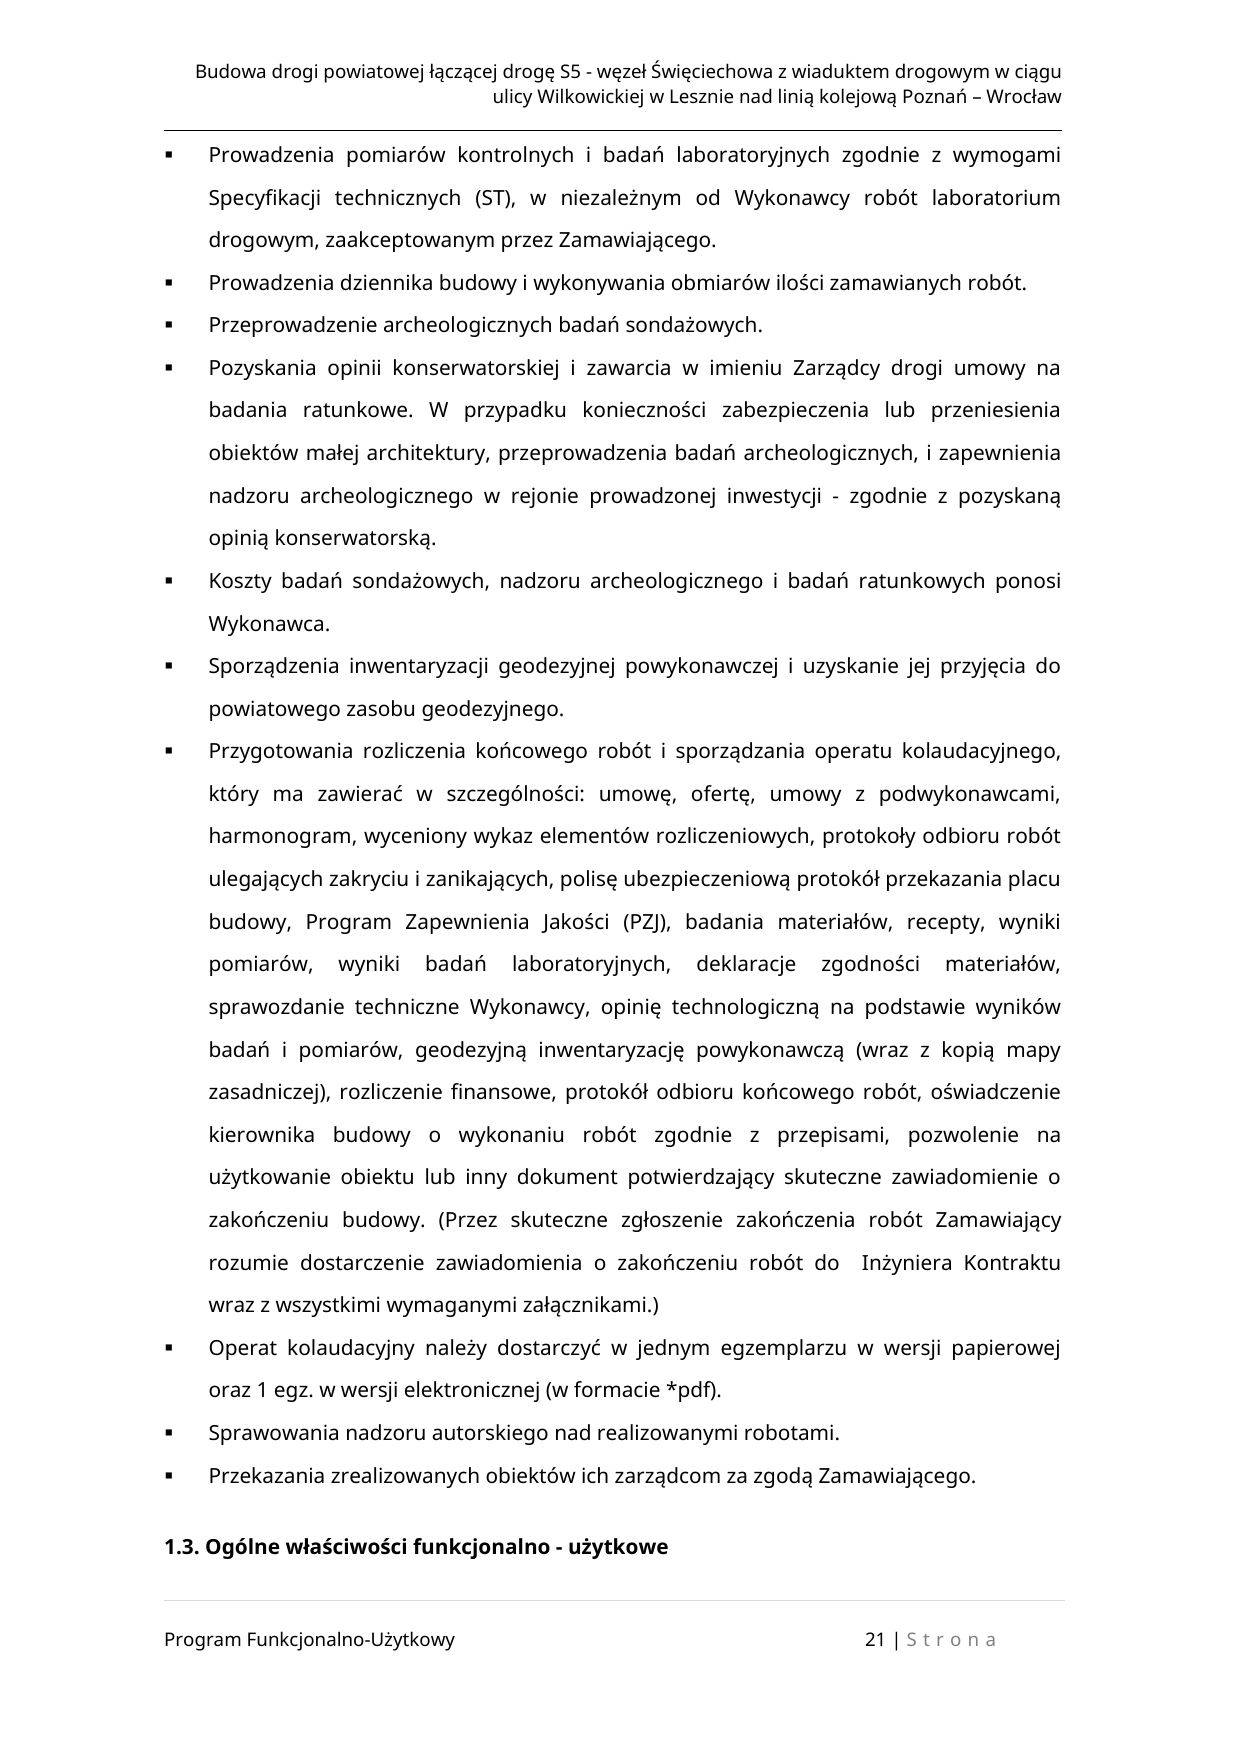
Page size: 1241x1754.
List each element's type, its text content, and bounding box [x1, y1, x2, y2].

list Przeprowadzenie archeologicznych badań sondażowych. [164, 310, 1062, 339]
list Prowadzenia dziennika budowy i wykonywania obmiarów ilości zamawianych robót. [164, 268, 1062, 296]
list Sporządzenia inwentaryzacji geodezyjnej powykonawczej i uzyskanie jej przyjęcia do powiatowego zasobu geodezyjnego. [164, 651, 1062, 722]
list Operat kolaudacyjny należy dostarczyć w jednym egzemplarzu w wersji papierowej oraz 1 egz. w wersji elektronicznej (w formacie *pdf). [164, 1333, 1062, 1404]
list Pozyskania opinii konserwatorskiej i zawarcia w imieniu Zarządcy drogi umowy na badania ratunkowe. W przypadku konieczności zabezpieczenia lub przeniesienia obiektów małej architektury, przeprowadzenia badań archeologicznych, i zapewnienia nadzoru archeologicznego w rejonie prowadzonej inwestycji - zgodnie z pozyskaną opinią konserwatorską. [164, 353, 1062, 552]
subtitle 1.3. Ogólne właściwości funkcjonalno - użytkowe [164, 1532, 1062, 1560]
list Sprawowania nadzoru autorskiego nad realizowanymi robotami. [164, 1418, 1062, 1447]
list Przekazania zrealizowanych obiektów ich zarządcom za zgodą Zamawiającego. [164, 1461, 1062, 1489]
list Koszty badań sondażowych, nadzoru archeologicznego i badań ratunkowych ponosi Wykonawca. [164, 566, 1062, 637]
list Przygotowania rozliczenia końcowego robót i sporządzania operatu kolaudacyjnego, który ma zawierać w szczególności: umowę, ofertę, umowy z podwykonawcami, harmonogram, wyceniony wykaz elementów rozliczeniowych, protokoły odbioru robót ulegających zakryciu i zanikających, polisę ubezpieczeniową protokół przekazania placu budowy, Program Zapewnienia Jakości (PZJ), badania materiałów, recepty, wyniki pomiarów, wyniki badań laboratoryjnych, deklaracje zgodności materiałów, sprawozdanie techniczne Wykonawcy, opinię technologiczną na podstawie wyników badań i pomiarów, geodezyjną inwentaryzację powykonawczą (wraz z kopią mapy zasadniczej), rozliczenie finansowe, protokół odbioru końcowego robót, oświadczenie kierownika budowy o wykonaniu robót zgodnie z przepisami, pozwolenie na użytkowanie obiektu lub inny dokument potwierdzający skuteczne zawiadomienie o zakończeniu budowy. (Przez skuteczne zgłoszenie zakończenia robót Zamawiający rozumie dostarczenie zawiadomienia o zakończeniu robót do Inżyniera Kontraktu wraz z wszystkimi wymaganymi załącznikami.) [164, 736, 1062, 1319]
list Prowadzenia pomiarów kontrolnych i badań laboratoryjnych zgodnie z wymogami Specyfikacji technicznych (ST), w niezależnym od Wykonawcy robót laboratorium drogowym, zaakceptowanym przez Zamawiającego. [164, 140, 1062, 254]
